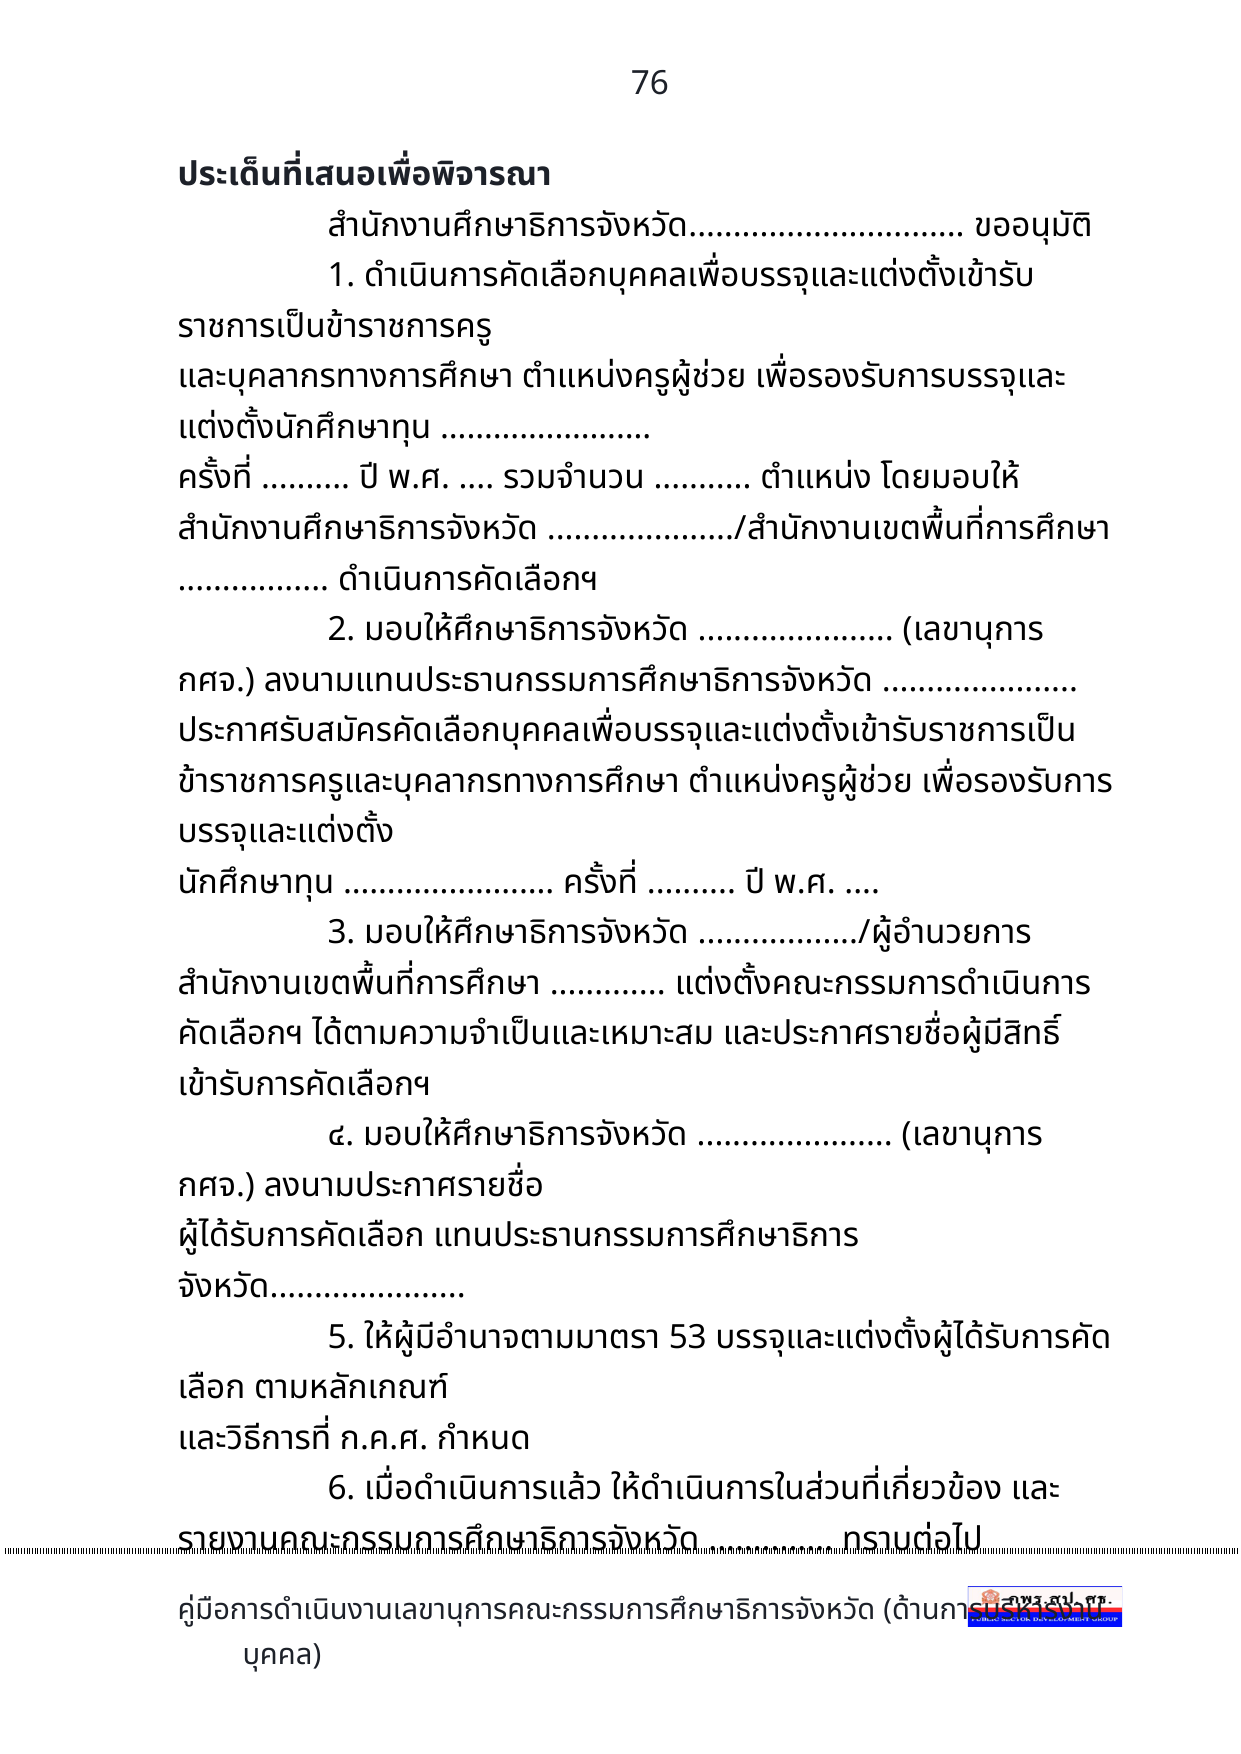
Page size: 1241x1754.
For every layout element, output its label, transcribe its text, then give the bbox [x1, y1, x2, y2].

text 1. ดำเนินการคัดเลือกบุคคลเพื่อบรรจุและแต่งตั้งเข้ารับราชการเป็นข้าราชการครู และบุคลากรทางการศึกษา ตำแหน่งครูผู้ช่วย เพื่อรองรับการบรรจุและแต่งตั้งนักศึกษาทุน …………..………. ครั้งที่ .......... ปี พ.ศ. .... รวมจำนวน ........... ตำแหน่ง โดยมอบให้สำนักงานศึกษาธิการจังหวัด ...................../สำนักงานเขตพื้นที่การศึกษา ................. ดำเนินการคัดเลือกฯ [177, 251, 1122, 605]
text ประเด็นที่เสนอเพื่อพิจารณา [177, 150, 1122, 200]
picture [967, 1586, 1123, 1627]
text 6. เมื่อดำเนินการแล้ว ให้ดำเนินการในส่วนที่เกี่ยวข้อง และรายงานคณะกรรมการศึกษาธิการจังหวัด .............. ทราบต่อไป [177, 1464, 1122, 1565]
text 2. มอบให้ศึกษาธิการจังหวัด ...................... (เลขานุการ กศจ.) ลงนามแทนประธานกรรมการศึกษาธิการจังหวัด ...................... ประกาศรับสมัครคัดเลือกบุคคลเพื่อบรรจุและแต่งตั้งเข้ารับราชการเป็นข้าราชการครูและบุคลากรทางการศึกษา ตำแหน่งครูผู้ช่วย เพื่อรองรับการบรรจุและแต่งตั้ง นักศึกษาทุน …………..………. ครั้งที่ .......... ปี พ.ศ. .... [177, 605, 1122, 908]
text 3. มอบให้ศึกษาธิการจังหวัด ................../ผู้อำนวยการสำนักงานเขตพื้นที่การศึกษา ............. แต่งตั้งคณะกรรมการดำเนินการคัดเลือกฯ ได้ตามความจำเป็นและเหมาะสม และประกาศรายชื่อผู้มีสิทธิ์ เข้ารับการคัดเลือกฯ [177, 908, 1122, 1110]
text สำนักงานศึกษาธิการจังหวัด............................... ขออนุมัติ [177, 200, 1122, 251]
text ๔. มอบให้ศึกษาธิการจังหวัด ...................... (เลขานุการ กศจ.) ลงนามประกาศรายชื่อ ผู้ได้รับการคัดเลือก แทนประธานกรรมการศึกษาธิการจังหวัด...................... [177, 1110, 1122, 1312]
text 5. ให้ผู้มีอำนาจตามมาตรา 53 บรรจุและแต่งตั้งผู้ได้รับการคัดเลือก ตามหลักเกณฑ์ และวิธีการที่ ก.ค.ศ. กำหนด [177, 1312, 1122, 1464]
